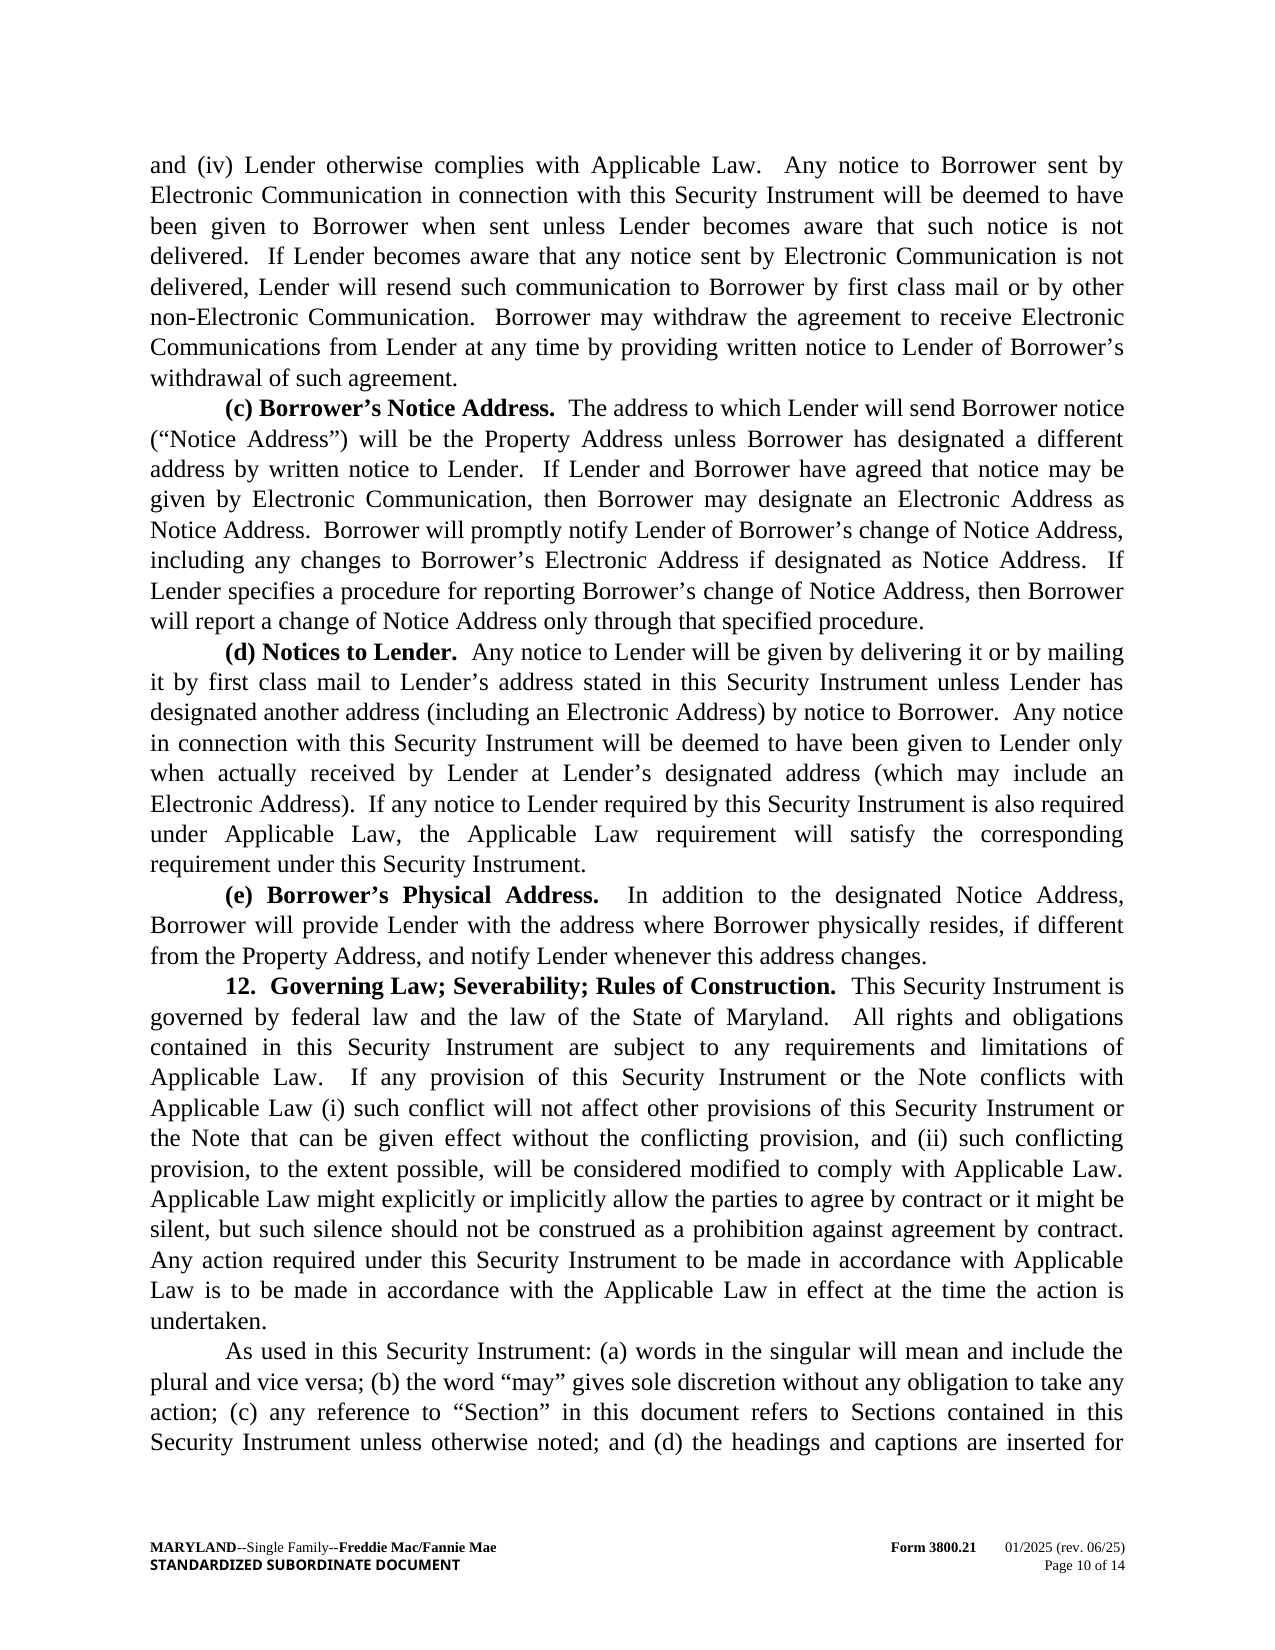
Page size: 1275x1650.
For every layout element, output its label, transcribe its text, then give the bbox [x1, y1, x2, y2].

text (e) Borrower’s Physical Address. In addition to the designated Notice Address, Borrower will provide Lender with the address where Borrower physically resides, if different from the Property Address, and notify Lender whenever this address changes. [150, 880, 1125, 969]
text (d) Notices to Lender. Any notice to Lender will be given by delivering it or by mailing it by first class mail to Lender’s address stated in this Security Instrument unless Lender has designated another address (including an Electronic Address) by notice to Borrower. Any notice in connection with this Security Instrument will be deemed to have been given to Lender only when actually received by Lender at Lender’s designated address (which may include an Electronic Address). If any notice to Lender required by this Security Instrument is also required under Applicable Law, the Applicable Law requirement will satisfy the corresponding requirement under this Security Instrument. [150, 637, 1125, 878]
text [150, 150, 1125, 392]
text 12. Governing Law; Severability; Rules of Construction. This Security Instrument is governed by federal law and the law of the State of Maryland. All rights and obligations contained in this Security Instrument are subject to any requirements and limitations of Applicable Law. If any provision of this Security Instrument or the Note conflicts with Applicable Law (i) such conflict will not affect other provisions of this Security Instrument or the Note that can be given effect without the conflicting provision, and (ii) such conflicting provision, to the extent possible, will be considered modified to comply with Applicable Law. Applicable Law might explicitly or implicitly allow the parties to agree by contract or it might be silent, but such silence should not be construed as a prohibition against agreement by contract. Any action required under this Security Instrument to be made in accordance with Applicable Law is to be made in accordance with the Applicable Law in effect at the time the action is undertaken. [150, 971, 1125, 1334]
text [150, 1336, 1125, 1456]
text (c) Borrower’s Notice Address. The address to which Lender will send Borrower notice (“Notice Address”) will be the Property Address unless Borrower has designated a different address by written notice to Lender. If Lender and Borrower have agreed that notice may be given by Electronic Communication, then Borrower may designate an Electronic Address as Notice Address. Borrower will promptly notify Lender of Borrower’s change of Notice Address, including any changes to Borrower’s Electronic Address if designated as Notice Address. If Lender specifies a procedure for reporting Borrower’s change of Notice Address, then Borrower will report a change of Notice Address only through that specified procedure. [150, 393, 1125, 635]
